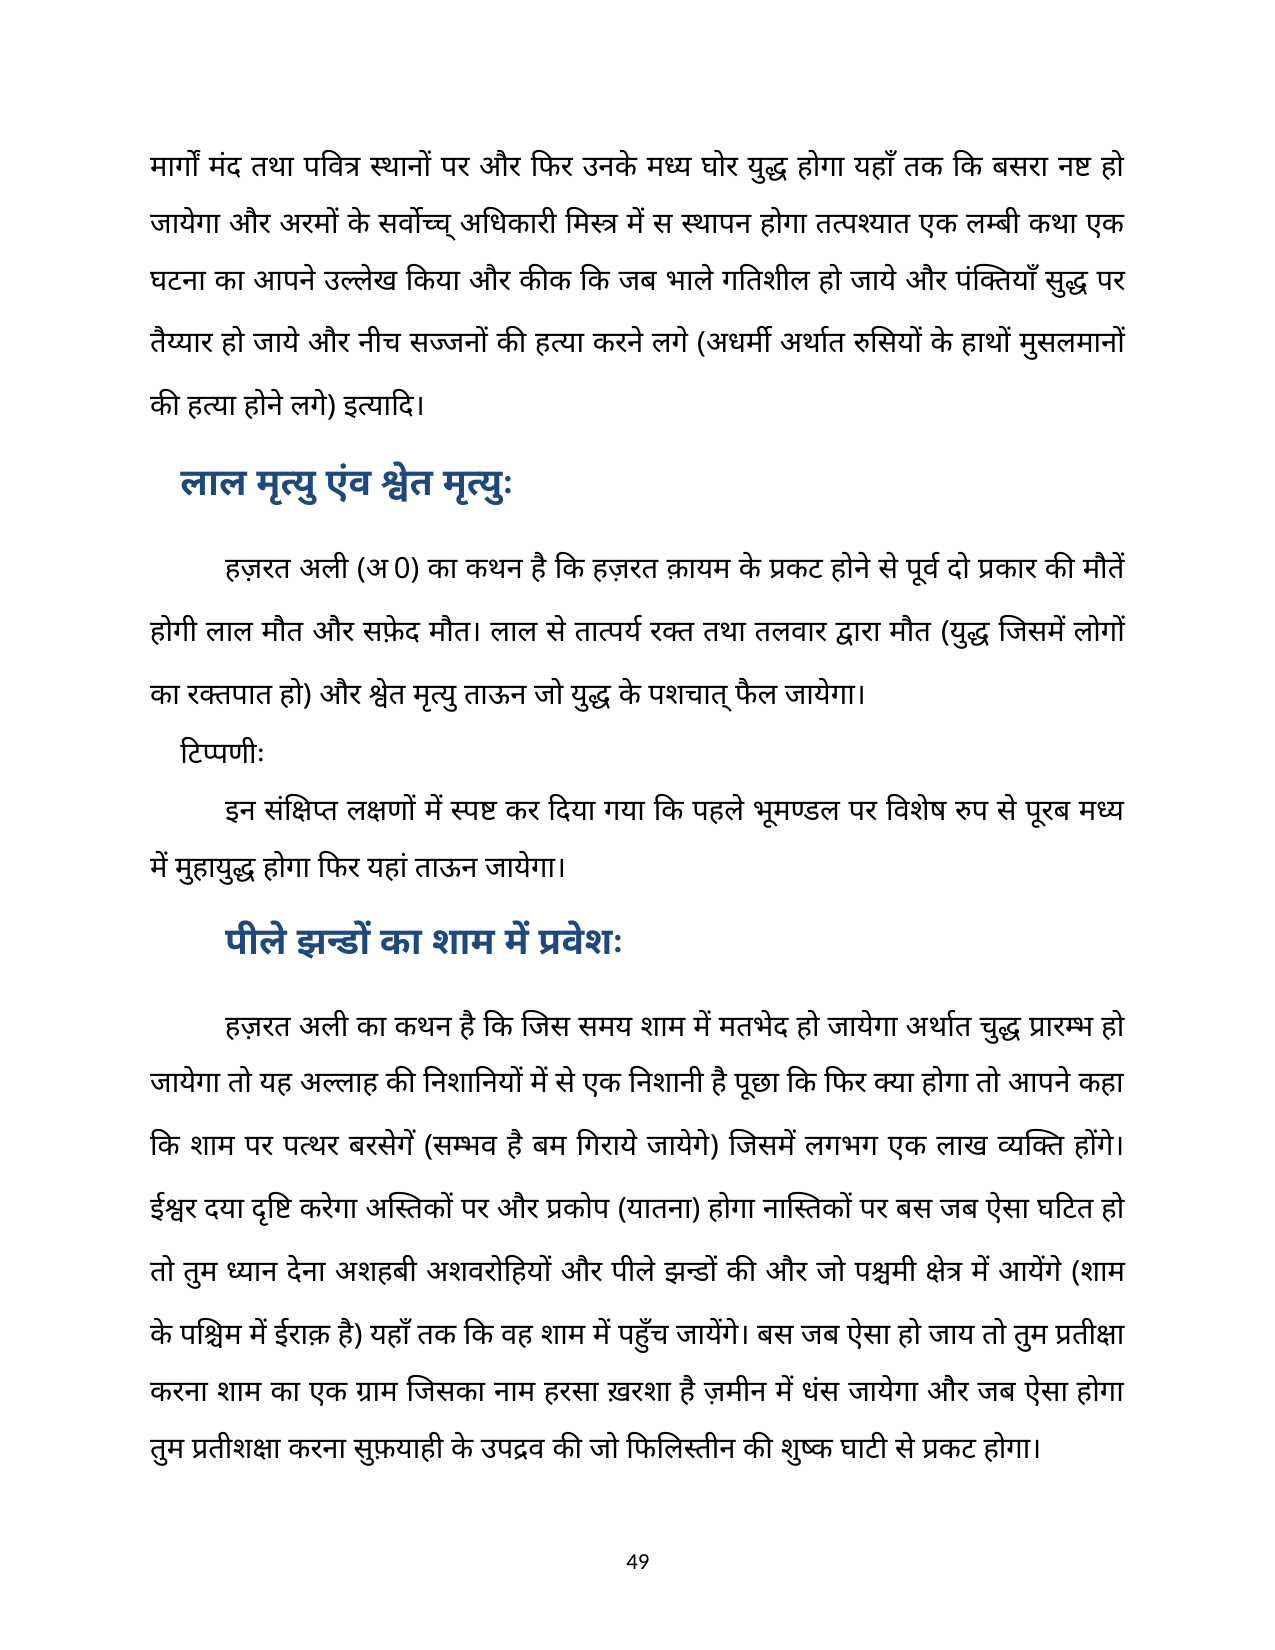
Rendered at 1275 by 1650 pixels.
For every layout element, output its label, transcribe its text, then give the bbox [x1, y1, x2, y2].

subtitle पीले झन्डों का शाम में प्रवेशः [150, 921, 1125, 970]
text टिप्पणीः [150, 737, 1125, 775]
text हज़रत अली का कथन है कि जिस समय शाम में मतभेद हो जायेगा अर्थात चुद्ध प्रारम्भ हो जायेगा तो यह अल्लाह की निशानियों में से एक निशानी है पूछा कि फिर क्या होगा तो आपने कहा कि शाम पर पत्थर बरसेगें (सम्भव है बम गिराये जायेगे) जिसमें लगभग एक लाख व्यक्ति होंगे। ईश्वर दया दृष्टि करेगा अस्तिकों पर और प्रकोप (यातना) होगा नास्तिकों पर बस जब ऐसा घटित हो तो तुम ध्यान देना अशहबी अशवरोहियों और पीले झन्डों की और जो पश्चमी क्षेत्र में आयेंगे (शाम के पश्चिम में ईराक़ है) यहाँ तक कि वह शाम में पहुँच जायेंगे। बस जब ऐसा हो जाय तो तुम प्रतीक्षा करना शाम का एक ग्राम जिसका नाम हरसा ख़रशा है ज़मीन में धंस जायेगा और जब ऐसा होगा तुम प्रतीशक्षा करना सुफ़याही के उपद्रव की जो फिलिस्तीन की शुष्क घाटी से प्रकट होगा। [150, 1010, 1125, 1470]
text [150, 150, 1125, 428]
text हज़रत अली (अ0) का कथन है कि हज़रत क़ायम के प्रकट होने से पूर्व दो प्रकार की मौतें होगी लाल मौत और सफ़ेद मौत। लाल से तात्पर्य रक्त तथा तलवार द्वारा मौत (युद्ध जिसमें लोगों का रक्तपात हो) और श्वेत मृत्यु ताऊन जो युद्ध के पशचात् फैल जायेगा। [150, 547, 1125, 716]
subtitle लाल मृत्यु एंव श्वेत मृत्युः [150, 462, 1125, 510]
text इन संक्षिप्त लक्षणों में स्पष्ट कर दिया गया कि पहले भूमण्डल पर विशेष रुप से पूरब मध्य में मुहायुद्ध होगा फिर यहां ताऊन जायेगा। [150, 794, 1125, 889]
